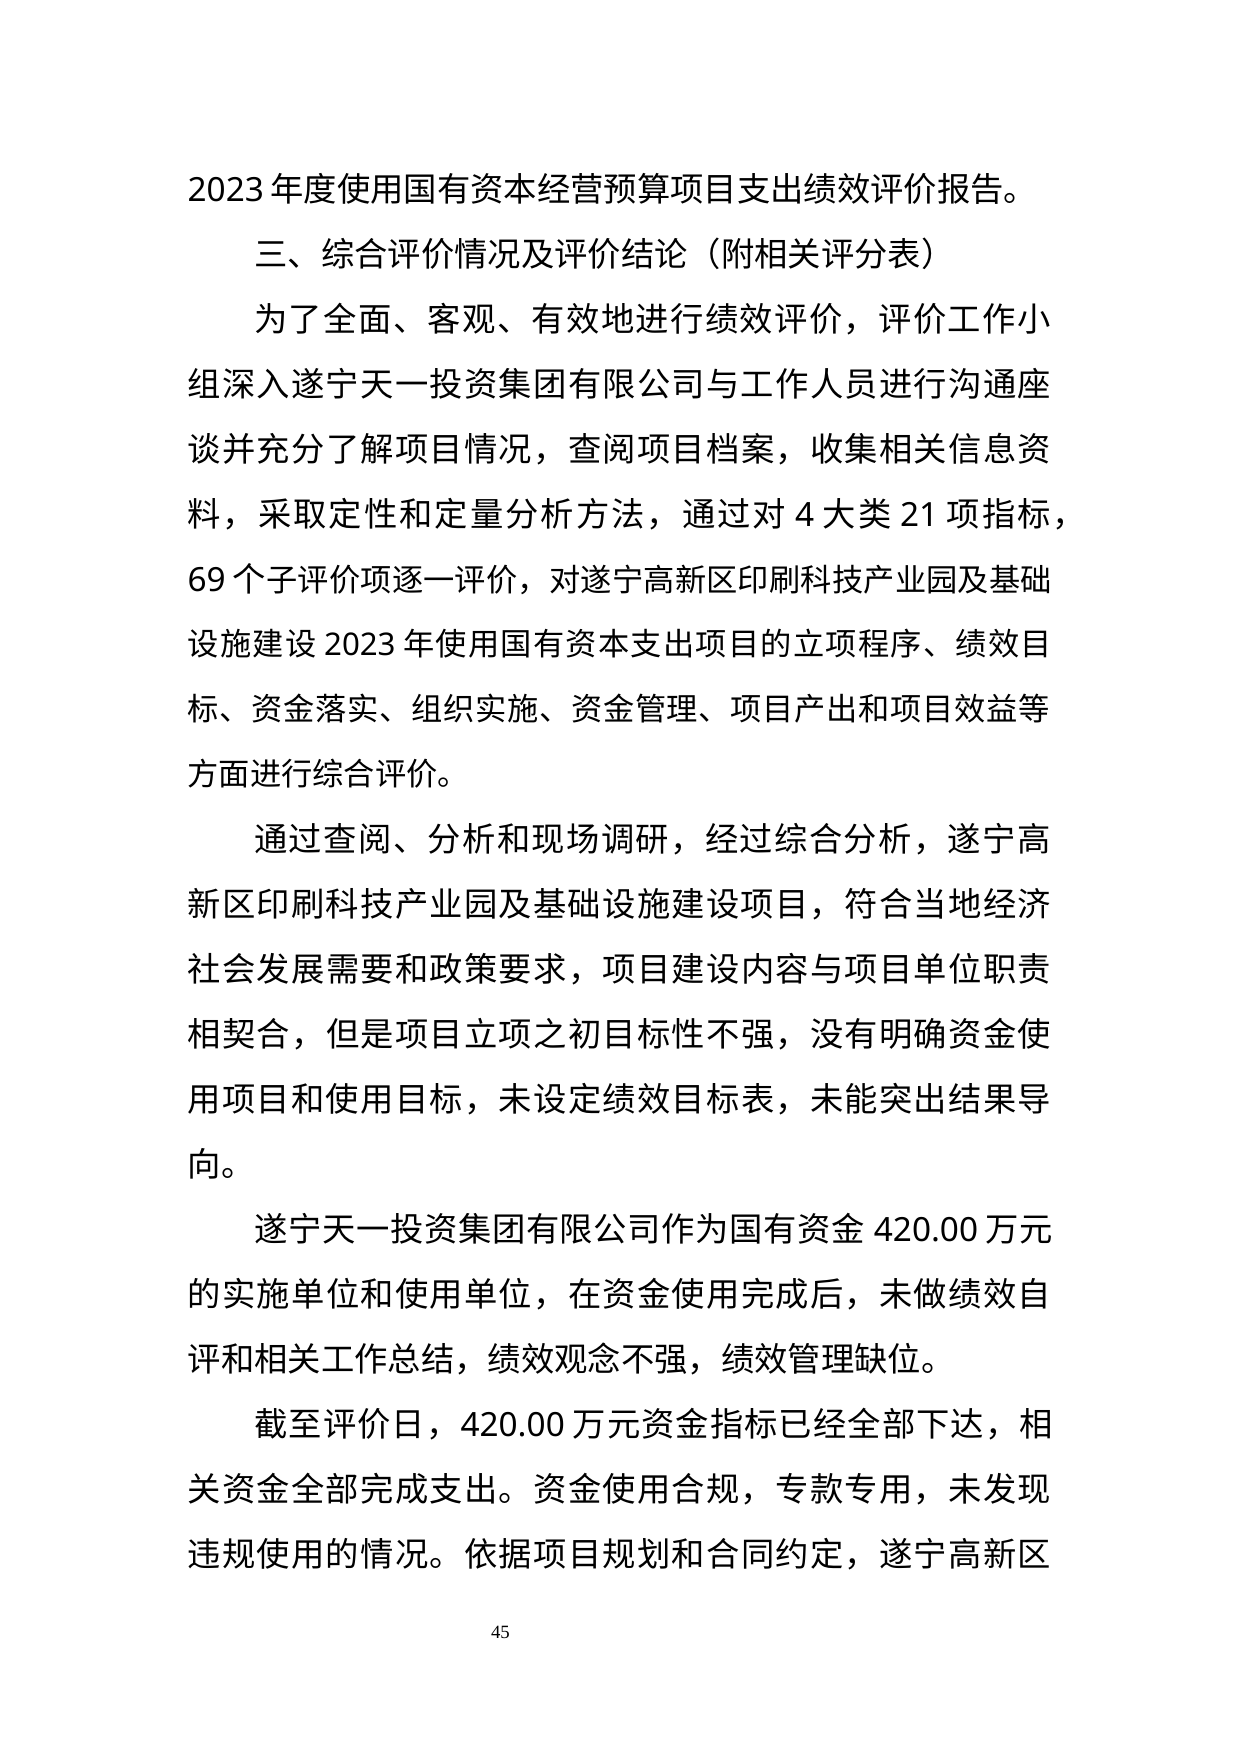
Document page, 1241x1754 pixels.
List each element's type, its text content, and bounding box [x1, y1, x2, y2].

text 通过查阅、分析和现场调研，经过综合分析，遂宁高新区印刷科技产业园及基础设施建设项目，符合当地经济社会发展需要和政策要求，项目建设内容与项目单位职责相契合，但是项目立项之初目标性不强，没有明确资金使用项目和使用目标，未设定绩效目标表，未能突出结果导向。 [187, 804, 1053, 1194]
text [187, 154, 1053, 219]
subtitle 三、综合评价情况及评价结论（附相关评分表） [187, 219, 1053, 284]
text 遂宁天一投资集团有限公司作为国有资金420.00万元的实施单位和使用单位，在资金使用完成后，未做绩效自评和相关工作总结，绩效观念不强，绩效管理缺位。 [187, 1194, 1053, 1389]
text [187, 1389, 1053, 1584]
text 为了全面、客观、有效地进行绩效评价，评价工作小组深入遂宁天一投资集团有限公司与工作人员进行沟通座谈并充分了解项目情况，查阅项目档案，收集相关信息资料，采取定性和定量分析方法，通过对4大类21项指标，69个子评价项逐一评价，对遂宁高新区印刷科技产业园及基础设施建设2023年使用国有资本支出项目的立项程序、绩效目标、资金落实、组织实施、资金管理、项目产出和项目效益等方面进行综合评价。 [187, 284, 1053, 804]
